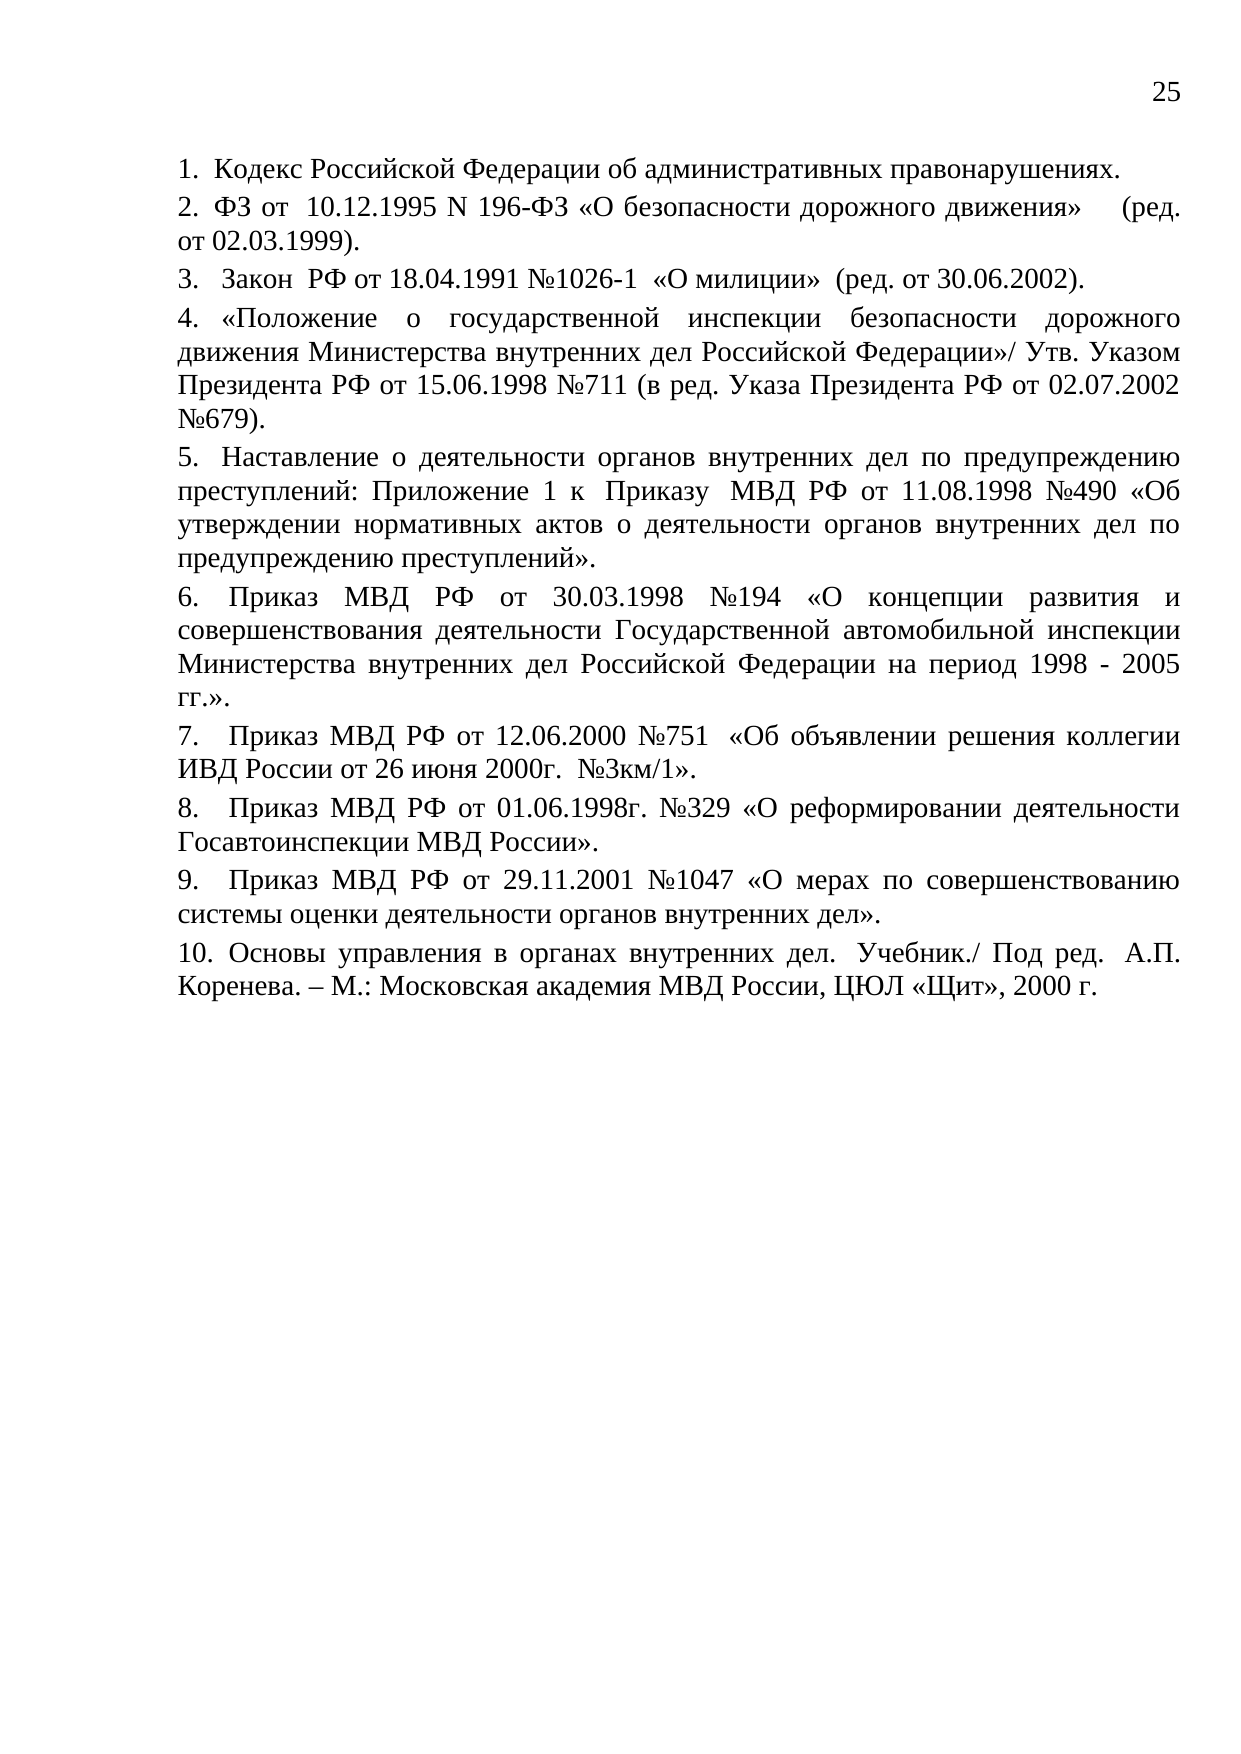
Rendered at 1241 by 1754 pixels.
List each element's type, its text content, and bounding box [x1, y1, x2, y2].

list 7. Приказ МВД РФ от 12.06.2000 №751 «Об объявлении решения коллегии ИВД России от 26 июня 2000г. №3км/1». [177, 718, 1181, 785]
list 4. «Положение о государственной инспекции безопасности дорожного движения Министерства внутренних дел Российской Федерации»/ Утв. Указом Президента РФ от 15.06.1998 №711 (в ред. Указа Президента РФ от 02.07.2002 №679). [177, 300, 1181, 434]
list 5. Наставление о деятельности органов внутренних дел по предупреждению преступлений: Приложение 1 к Приказу МВД РФ от 11.08.1998 №490 «Об утверждении нормативных актов о деятельности органов внутренних дел по предупреждению преступлений». [177, 439, 1181, 574]
list 6. Приказ МВД РФ от 30.03.1998 №194 «О концепции развития и совершенствования деятельности Государственной автомобильной инспекции Министерства внутренних дел Российской Федерации на период 1998 - 2005 гг.». [177, 579, 1181, 713]
list 10. Основы управления в органах внутренних дел. Учебник./ Под ред. А.П. Коренева. – М.: Московская академия МВД России, ЦЮЛ «Щит», . [177, 935, 1181, 1002]
list 8. Приказ МВД РФ от 01.06.1998г. №329 «О реформировании деятельности Госавтоинспекции МВД России». [177, 790, 1181, 857]
list 2. ФЗ от 10.12.1995 N 196-ФЗ «О безопасности дорожного движения» (ред. от 02.03.1999). [177, 189, 1181, 257]
list 9. Приказ МВД РФ от 29.11.2001 №1047 «О мерах по совершенствованию системы оценки деятельности органов внутренних дел». [177, 862, 1181, 929]
list 3. Закон РФ от 18.04.1991 №1026-1 «О милиции» (ред. от 30.06.2002). [177, 262, 1181, 295]
list 1. Кодекс Российской Федерации об административных правонарушениях. [177, 151, 1181, 184]
